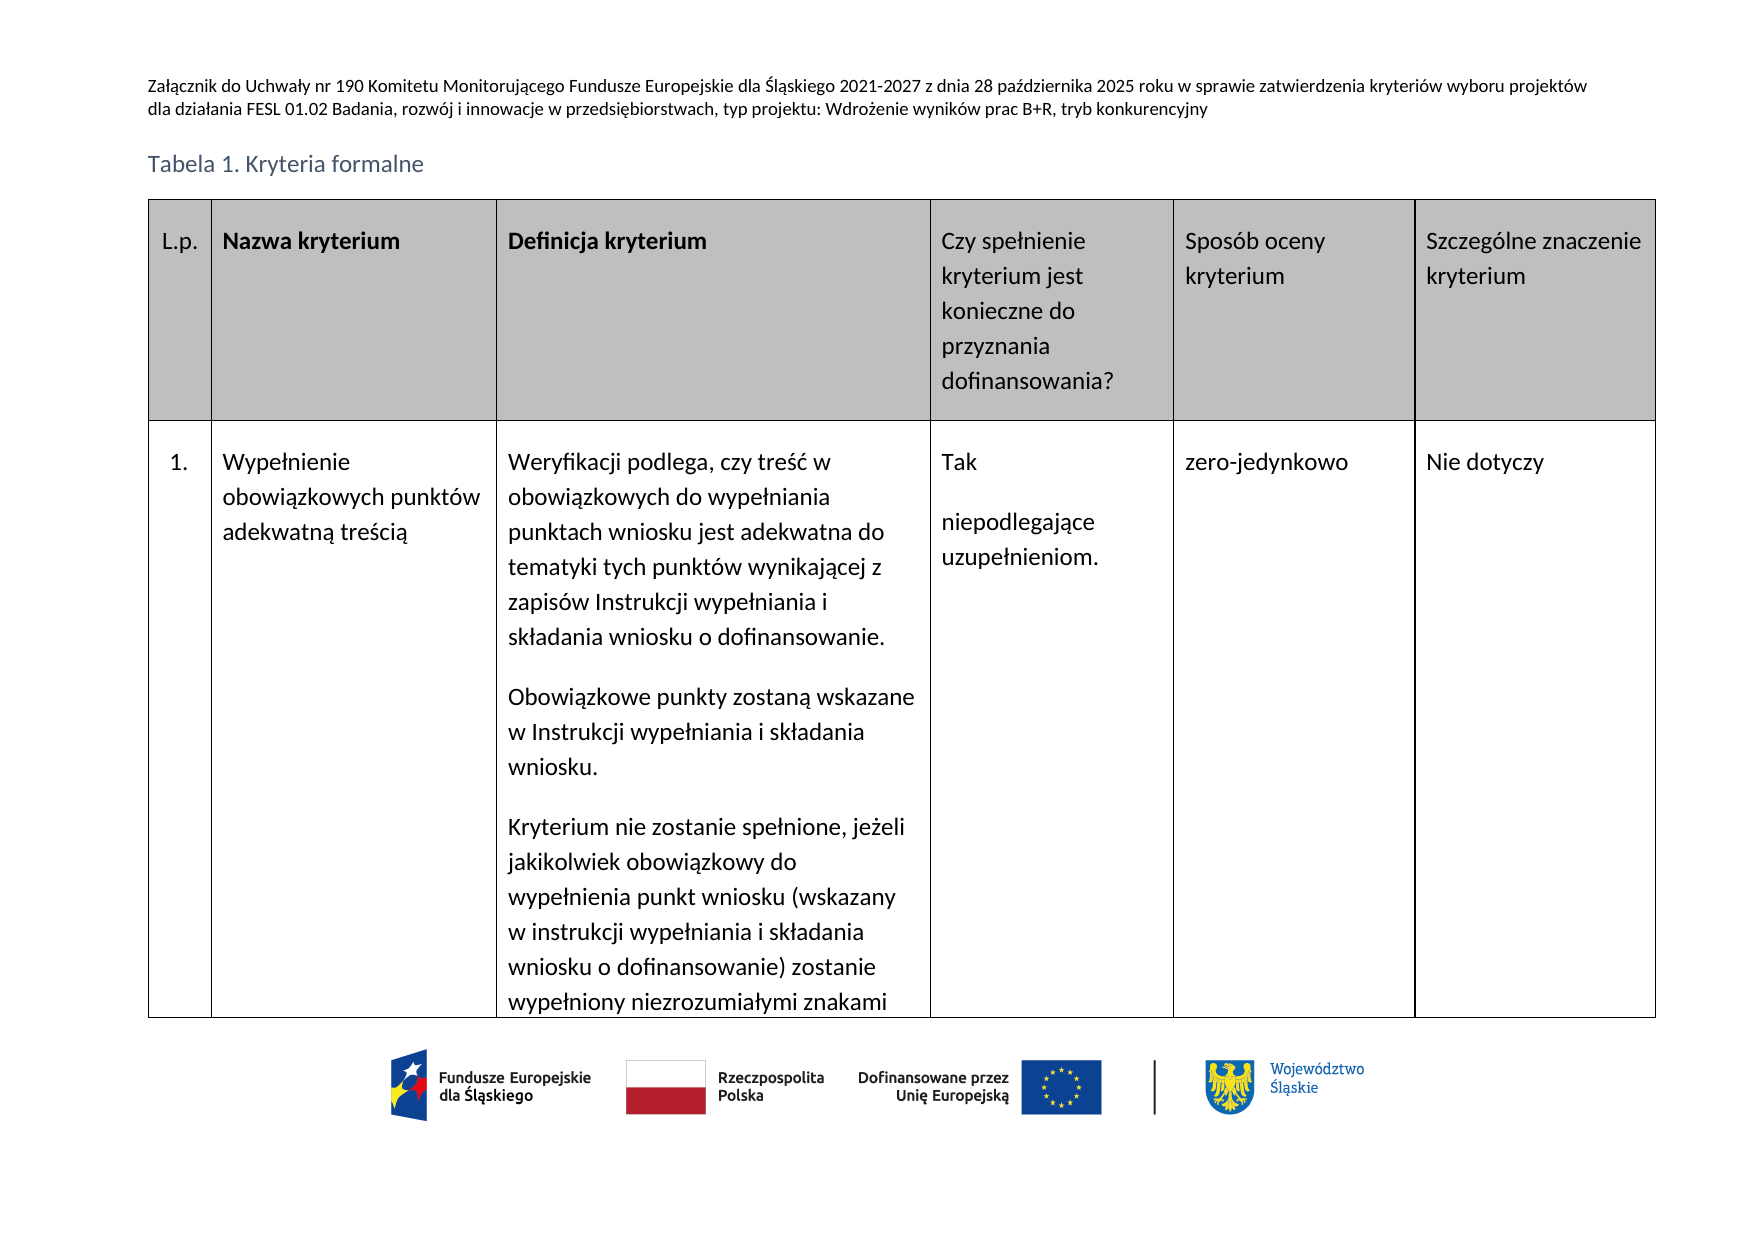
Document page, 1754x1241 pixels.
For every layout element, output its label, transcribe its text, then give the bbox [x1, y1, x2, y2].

picture [373, 1031, 1382, 1139]
table_cell Wypełnienie obowiązkowych punktów adekwatną treścią [212, 421, 496, 1017]
text Tabela 1. Kryteria formalne [148, 148, 1606, 178]
table_cell Nie dotyczy [1416, 421, 1655, 1017]
table_header Szczególne znaczenie kryterium [1416, 200, 1655, 420]
table_header Nazwa kryterium [212, 200, 496, 420]
table_cell Tak niepodlegające uzupełnieniom. [931, 421, 1173, 1017]
table_header Czy spełnienie kryterium jest konieczne do przyznania dofinansowania? [931, 200, 1173, 420]
table_header Sposób oceny kryterium [1174, 200, 1414, 420]
table_header Definicja kryterium [497, 200, 930, 420]
table_header L.p. [149, 200, 211, 420]
table_cell zero-jedynkowo [1174, 421, 1414, 1017]
table_cell [149, 421, 211, 1017]
